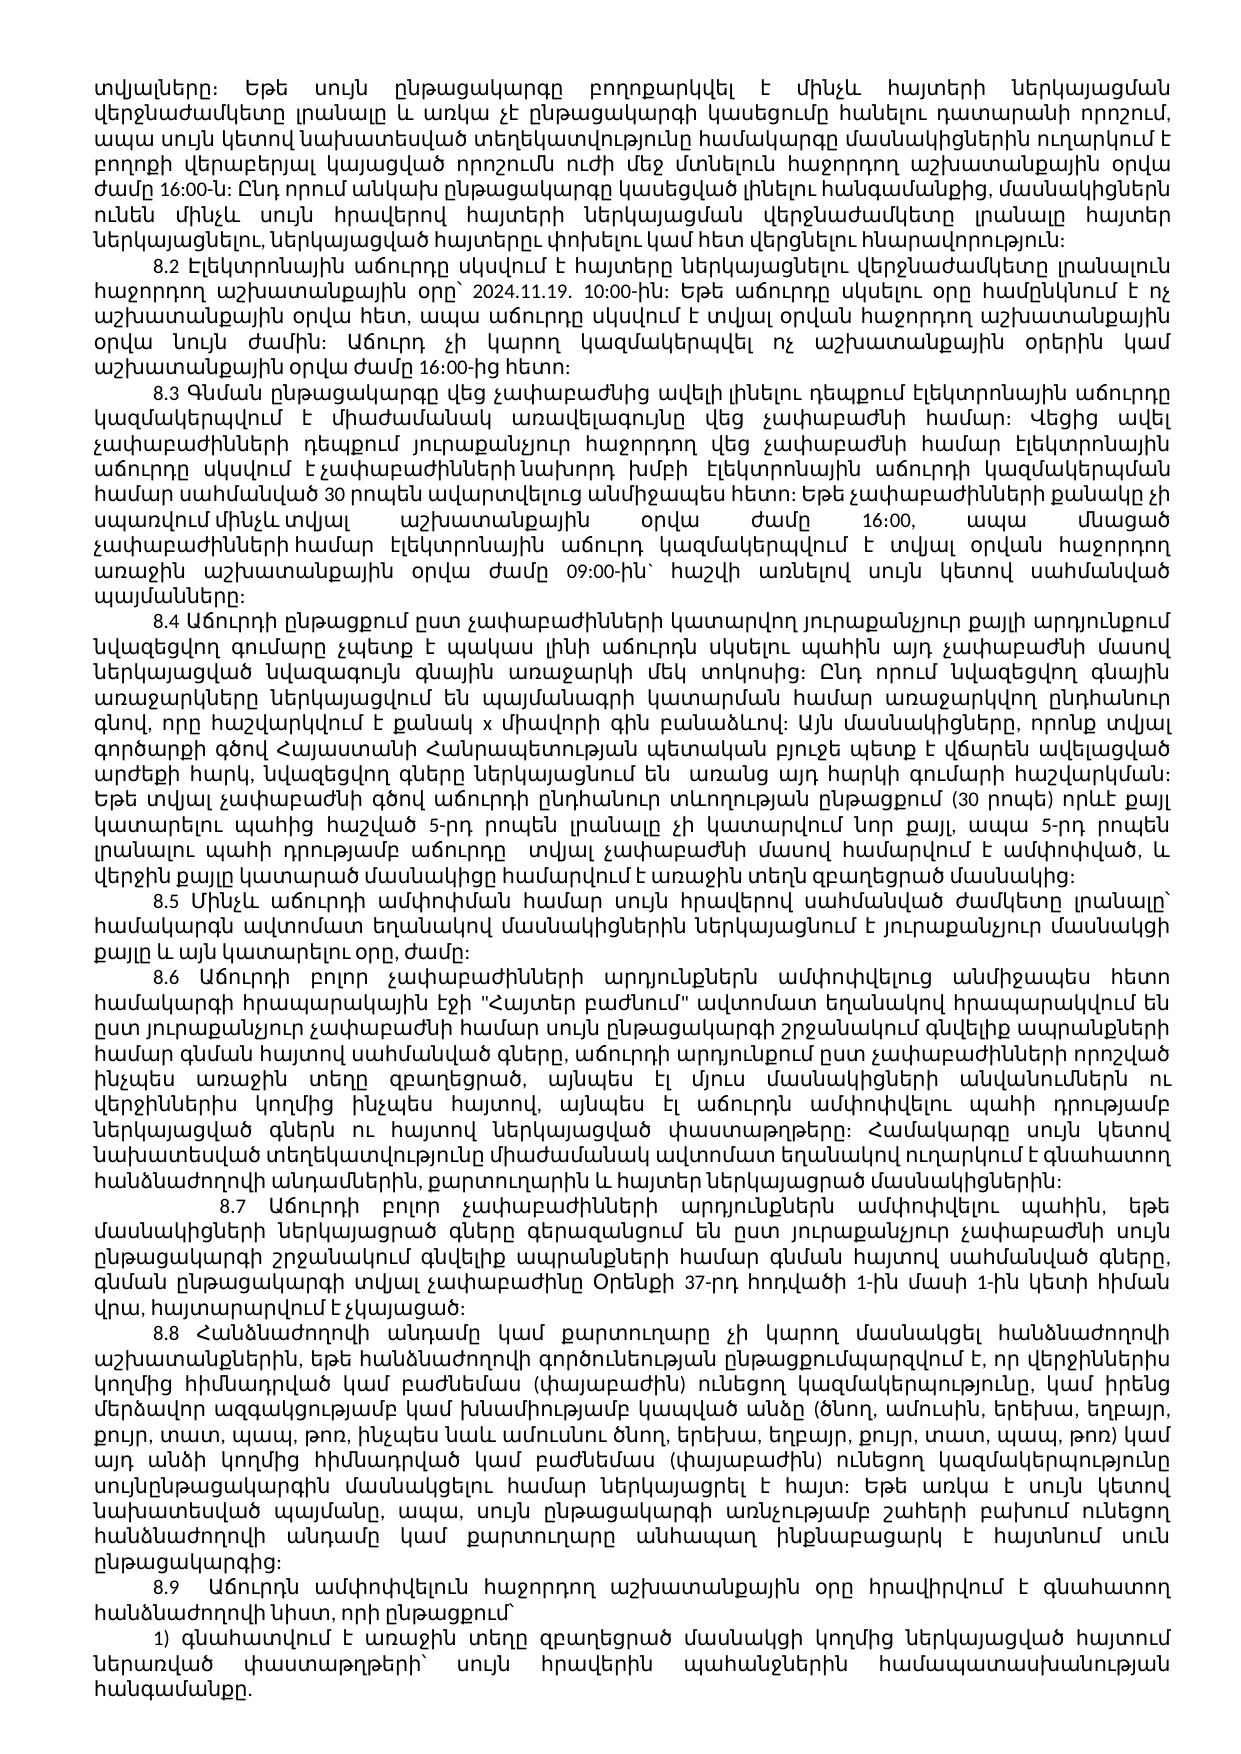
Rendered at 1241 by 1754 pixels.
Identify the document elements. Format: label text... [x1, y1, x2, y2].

text 1) գնահատվում է առաջին տեղը զբաղեցրած մասնակցի կողմից ներկայացված հայտում ներառված փաստաթղթերի՝ սույն հրավերին պահանջներին համապատասխանության հանգամանքը. [94, 1625, 1171, 1702]
text 8.9 Աճուրդն ամփոփվելուն հաջորդող աշխատանքային օրը հրավիրվում է գնահատող հանձնաժողովի նիստ, որի ընթացքում՝ [94, 1574, 1171, 1625]
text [94, 75, 1171, 253]
text 8.8 Հանձնաժողովի անդամը կամ քարտուղարը չի կարող մասնակցել հանձնաժողովի աշխատանքներին, եթե հանձնաժողովի գործունեության ընթացքումպարզվում է, որ վերջիններիս կողմից հիմնադրված կամ բաժնեմաս (փայաբաժին) ունեցող կազմակերպությունը, կամ իրենց մերձավոր ազգակցությամբ կամ խնամիությամբ կապված անձը (ծնող, ամուսին, երեխա, եղբայր, քույր, տատ, պապ, թոռ, ինչպես նաև ամուսնու ծնող, երեխա, եղբայր, քույր, տատ, պապ, թոռ) կամ այդ անձի կողմից հիմնադրված կամ բաժնեմաս (փայաբաժին) ունեցող կազմակերպությունը սույնընթացակարգին մասնակցելու համար ներկայացրել է հայտ: Եթե առկա է սույն կետով նախատեսված պայմանը, ապա, սույն ընթացակարգի առնչությամբ շահերի բախում ունեցող հանձնաժողովի անդամը կամ քարտուղարը անհապաղ ինքնաբացարկ է հայտնում սուն ընթացակարգից: [94, 1320, 1171, 1574]
text 8.7 Աճուրդի բոլոր չափաբաժինների արդյունքներն ամփոփվելու պահին, եթե մասնակիցների ներկայացրած գները գերազանցում են ըստ յուրաքանչյուր չափաբաժնի սույն ընթացակարգի շրջանակում գնվելիք ապրանքների համար գնման հայտով սահմանված գները, գնման ընթացակարգի տվյալ չափաբաժինը Օրենքի 37-րդ հոդվածի 1-ին մասի 1-ին կետի հիման վրա, հայտարարվում է չկայացած: [94, 1193, 1171, 1320]
text 8.3 Գնման ընթացակարգը վեց չափաբաժնից ավելի լինելու դեպքում էլեկտրոնային աճուրդը կազմակերպվում է միաժամանակ առավելագույնը վեց չափաբաժնի համար: Վեցից ավել չափաբաժինների դեպքում յուրաքանչյուր հաջորդող վեց չափաբաժնի համար էլեկտրոնային աճուրդը սկսվում է չափաբաժինների նախորդ խմբի էլեկտրոնային աճուրդի կազմակերպման համար սահմանված 30 րոպեն ավարտվելուց անմիջապես հետո: Եթե չափաբաժինների քանակը չի սպառվում մինչև տվյալ աշխատանքային օրվա ժամը 16։00, ապա մնացած չափաբաժինների համար էլեկտրոնային աճուրդ կազմակերպվում է տվյալ օրվան հաջորդող առաջին աշխատանքային օրվա ժամը 09:00-ին` հաշվի առնելով սույն կետով սահմանված պայմանները: [94, 380, 1171, 609]
text 8.5 Մինչև աճուրդի ամփոփման համար սույն հրավերով սահմանված ժամկետը լրանալը՝ համակարգն ավտոմատ եղանակով մասնակիցներին ներկայացնում է յուրաքանչյուր մասնակցի քայլը և այն կատարելու օրը, ժամը: [94, 888, 1171, 964]
text 8.2 Էլեկտրոնային աճուրդը սկսվում է հայտերը ներկայացնելու վերջնաժամկետը լրանալուն հաջորդող աշխատանքային օրը՝ 2024.11.19. 10:00 -ին: Եթե աճուրդը սկսելու օրը համընկնում է ոչ աշխատանքային օրվա հետ, ապա աճուրդը սկսվում է տվյալ օրվան հաջորդող աշխատանքային օրվա նույն ժամին: Աճուրդ չի կարող կազմակերպվել ոչ աշխատանքային օրերին կամ աշխատանքային օրվա ժամը 16։00-ից հետո: [94, 253, 1171, 380]
text 8.6 Աճուրդի բոլոր չափաբաժինների արդյունքներն ամփոփվելուց անմիջապես հետո համակարգի հրապարակային էջի "Հայտեր բաժնում" ավտոմատ եղանակով հրապարակվում են ըստ յուրաքանչյուր չափաբաժնի համար սույն ընթացակարգի շրջանակում գնվելիք ապրանքների համար գնման հայտով սահմանված գները, աճուրդի արդյունքում ըստ չափաբաժինների որոշված ինչպես առաջին տեղը զբաղեցրած, այնպես էլ մյուս մասնակիցների անվանումներն ու վերջիններիս կողմից ինչպես հայտով, այնպես էլ աճուրդն ամփոփվելու պահի դրությամբ ներկայացված գներն ու հայտով ներկայացված փաստաթղթերը: Համակարգը սույն կետով նախատեսված տեղեկատվությունը միաժամանակ ավտոմատ եղանակով ուղարկում է գնահատող հանձնաժողովի անդամներին, քարտուղարին և հայտեր ներկայացրած մասնակիցներին: [94, 964, 1171, 1193]
text 8.4 Աճուրդի ընթացքում ըստ չափաբաժինների կատարվող յուրաքանչյուր քայլի արդյունքում նվազեցվող գումարը չպետք է պակաս լինի աճուրդն սկսելու պահին այդ չափաբաժնի մասով ներկայացված նվազագույն գնային առաջարկի մեկ տոկոսից: Ընդ որում նվազեցվող գնային առաջարկները ներկայացվում են պայմանագրի կատարման համար առաջարկվող ընդհանուր գնով, որը հաշվարկվում է քանակ x միավորի գին բանաձևով: Այն մասնակիցները, որոնք տվյալ գործարքի գծով Հայաստանի Հանրապետության պետական բյուջե պետք է վճարեն ավելացված արժեքի հարկ, նվազեցվող գները ներկայացնում են առանց այդ հարկի գումարի հաշվարկման: Եթե տվյալ չափաբաժնի գծով աճուրդի ընդհանուր տևողության ընթացքում (30 րոպե) որևէ քայլ կատարելու պահից հաշված 5-րդ րոպեն լրանալը չի կատարվում նոր քայլ, ապա 5-րդ րոպեն լրանալու պահի դրությամբ աճուրդը տվյալ չափաբաժնի մասով համարվում է ամփոփված, և վերջին քայլը կատարած մասնակիցը համարվում է առաջին տեղն զբաղեցրած մասնակից: [94, 609, 1171, 888]
